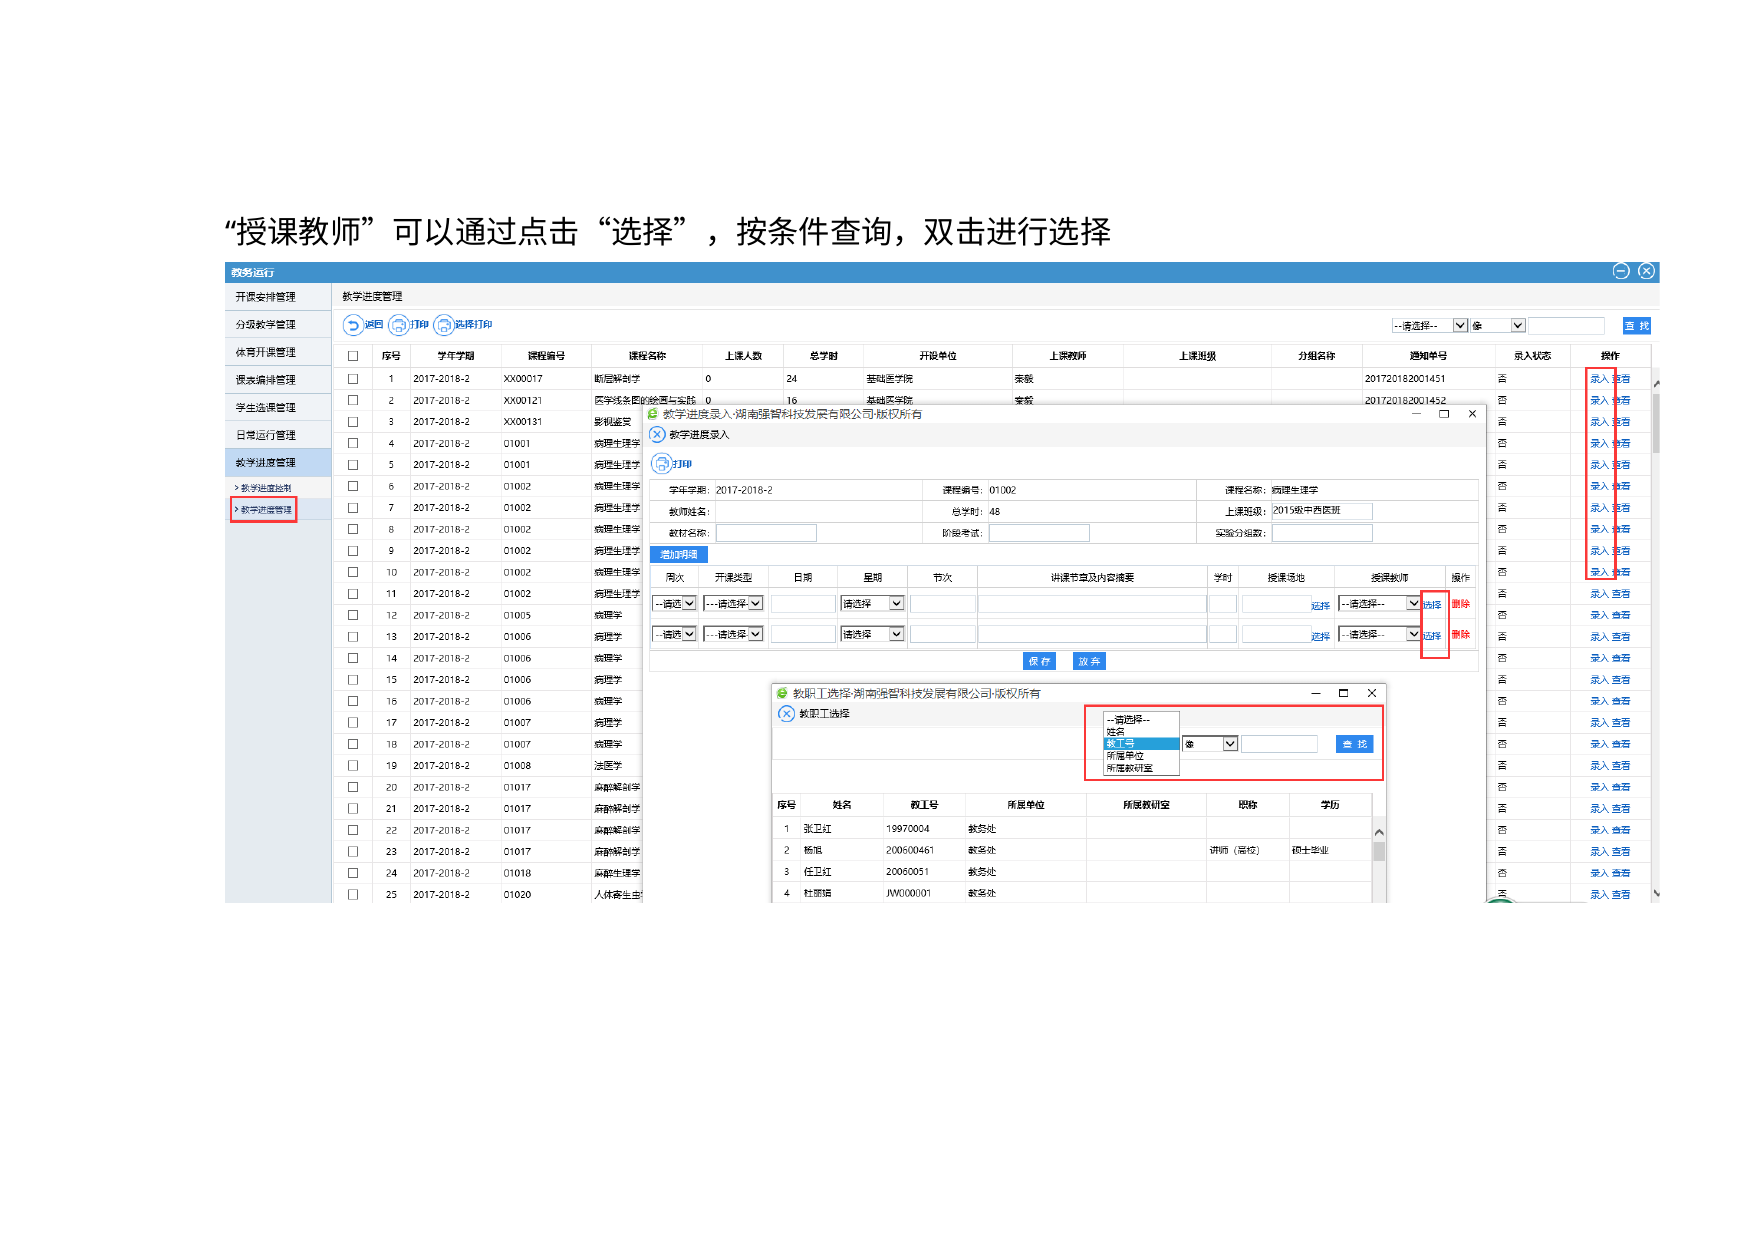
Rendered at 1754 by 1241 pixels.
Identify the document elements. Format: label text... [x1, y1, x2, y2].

list “授课教师”可以通过点击“选择”，按条件查询，双击进行选择 [225, 198, 1604, 262]
picture [225, 262, 1660, 903]
